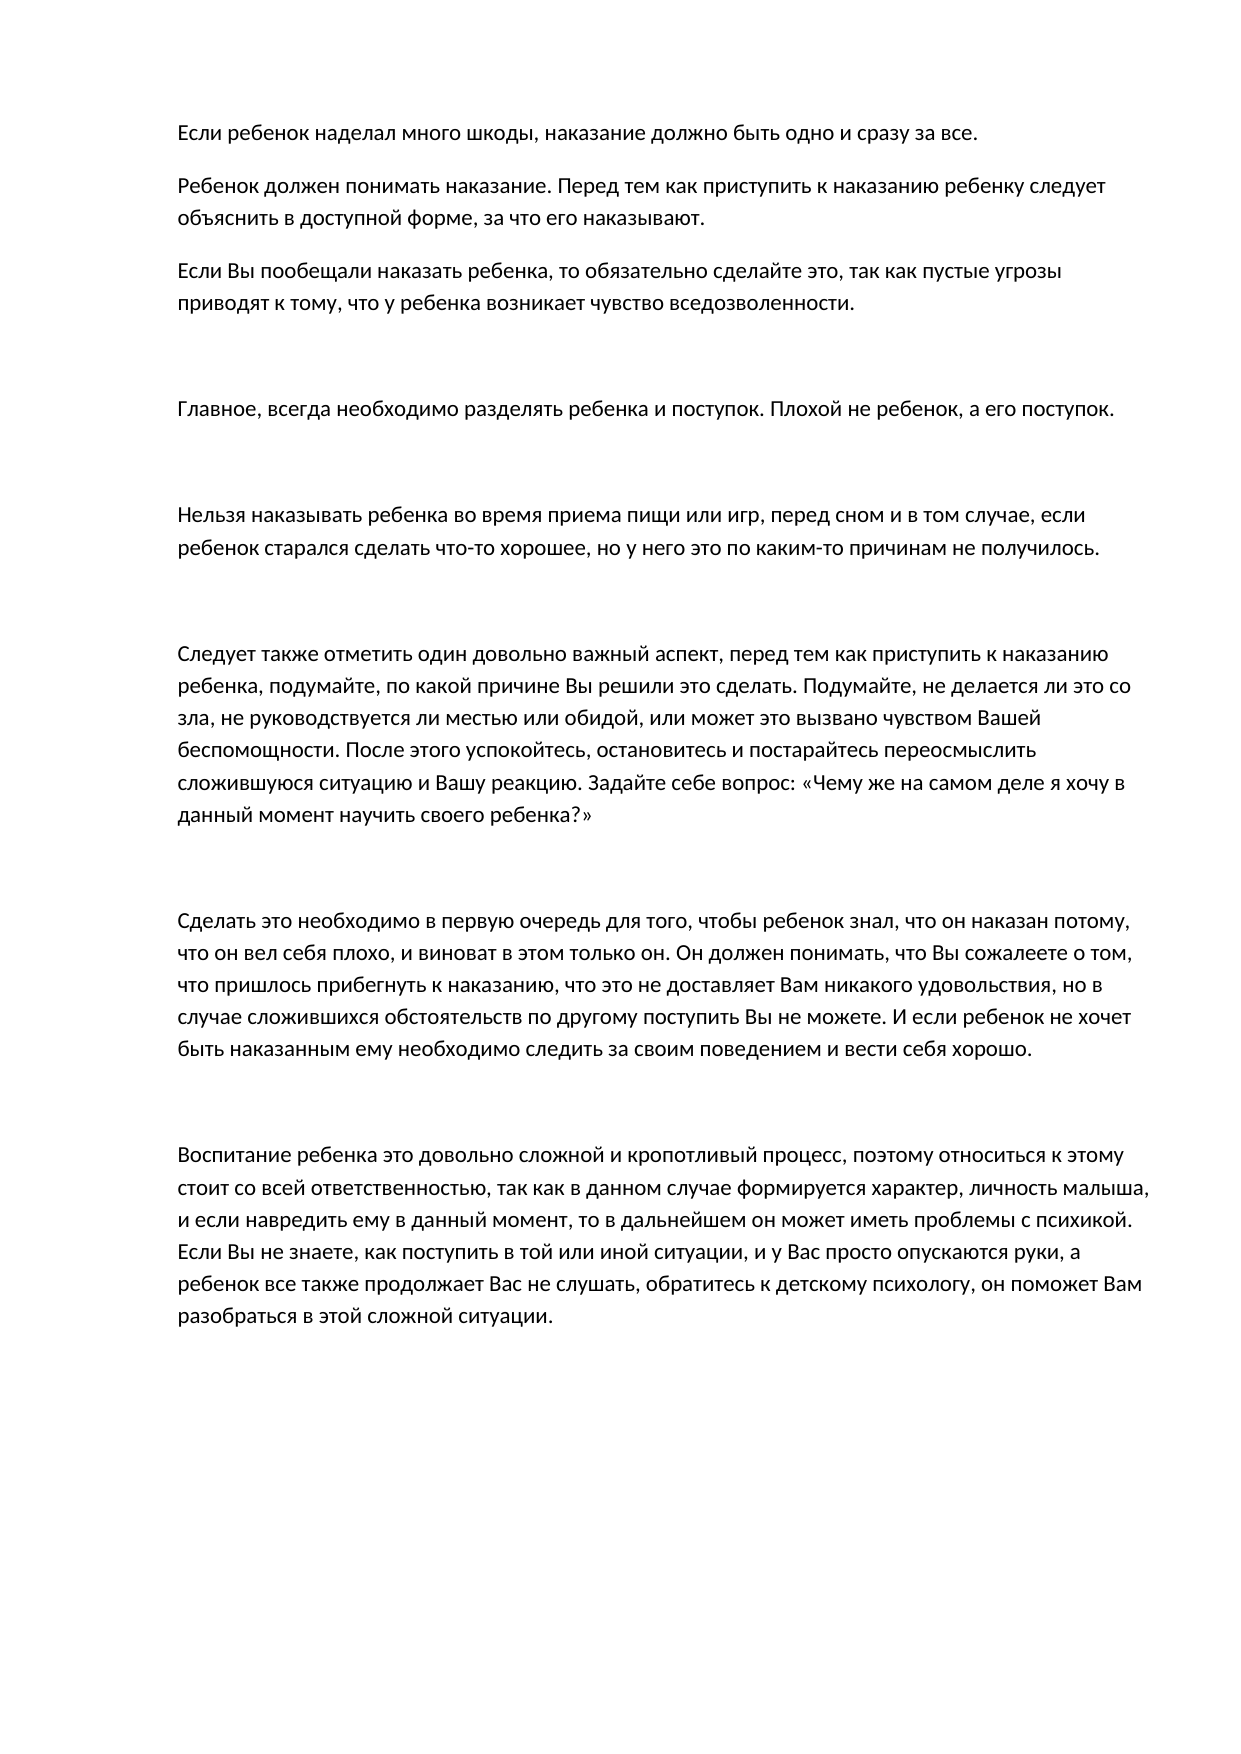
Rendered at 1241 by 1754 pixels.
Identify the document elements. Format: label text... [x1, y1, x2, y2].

text Главное, всегда необходимо разделять ребенка и поступок. Плохой не ребенок, а его поступок. [177, 394, 1152, 423]
text Сделать это необходимо в первую очередь для того, чтобы ребенок знал, что он наказан потому, что он вел себя плохо, и виноват в этом только он. Он должен понимать, что Вы сожалеете о том, что пришлось прибегнуть к наказанию, что это не доставляет Вам никакого удовольствия, но в случае сложившихся обстоятельств по другому поступить Вы не можете. И если ребенок не хочет быть наказанным ему необходимо следить за своим поведением и вести себя хорошо. [177, 906, 1152, 1063]
text Воспитание ребенка это довольно сложной и кропотливый процесс, поэтому относиться к этому стоит со всей ответственностью, так как в данном случае формируется характер, личность малыша, и если навредить ему в данный момент, то в дальнейшем он может иметь проблемы с психикой. Если Вы не знаете, как поступить в той или иной ситуации, и у Вас просто опускаются руки, а ребенок все также продолжает Вас не слушать, обратитесь к детскому психологу, он поможет Вам разобраться в этой сложной ситуации. [177, 1141, 1152, 1329]
text Если ребенок наделал много шкоды, наказание должно быть одно и сразу за все. [177, 118, 1152, 146]
text Ребенок должен понимать наказание. Перед тем как приступить к наказанию ребенку следует объяснить в доступной форме, за что его наказывают. [177, 171, 1152, 231]
text Нельзя наказывать ребенка во время приема пищи или игр, перед сном и в том случае, если ребенок старался сделать что-то хорошее, но у него это по каким-то причинам не получилось. [177, 501, 1152, 561]
text Если Вы пообещали наказать ребенка, то обязательно сделайте это, так как пустые угрозы приводят к тому, что у ребенка возникает чувство вседозволенности. [177, 256, 1152, 317]
text Следует также отметить один довольно важный аспект, перед тем как приступить к наказанию ребенка, подумайте, по какой причине Вы решили это сделать. Подумайте, не делается ли это со зла, не руководствуется ли местью или обидой, или может это вызвано чувством Вашей беспомощности. После этого успокойтесь, остановитесь и постарайтесь переосмыслить сложившуюся ситуацию и Вашу реакцию. Задайте себе вопрос: «Чему же на самом деле я хочу в данный момент научить своего ребенка?» [177, 639, 1152, 828]
